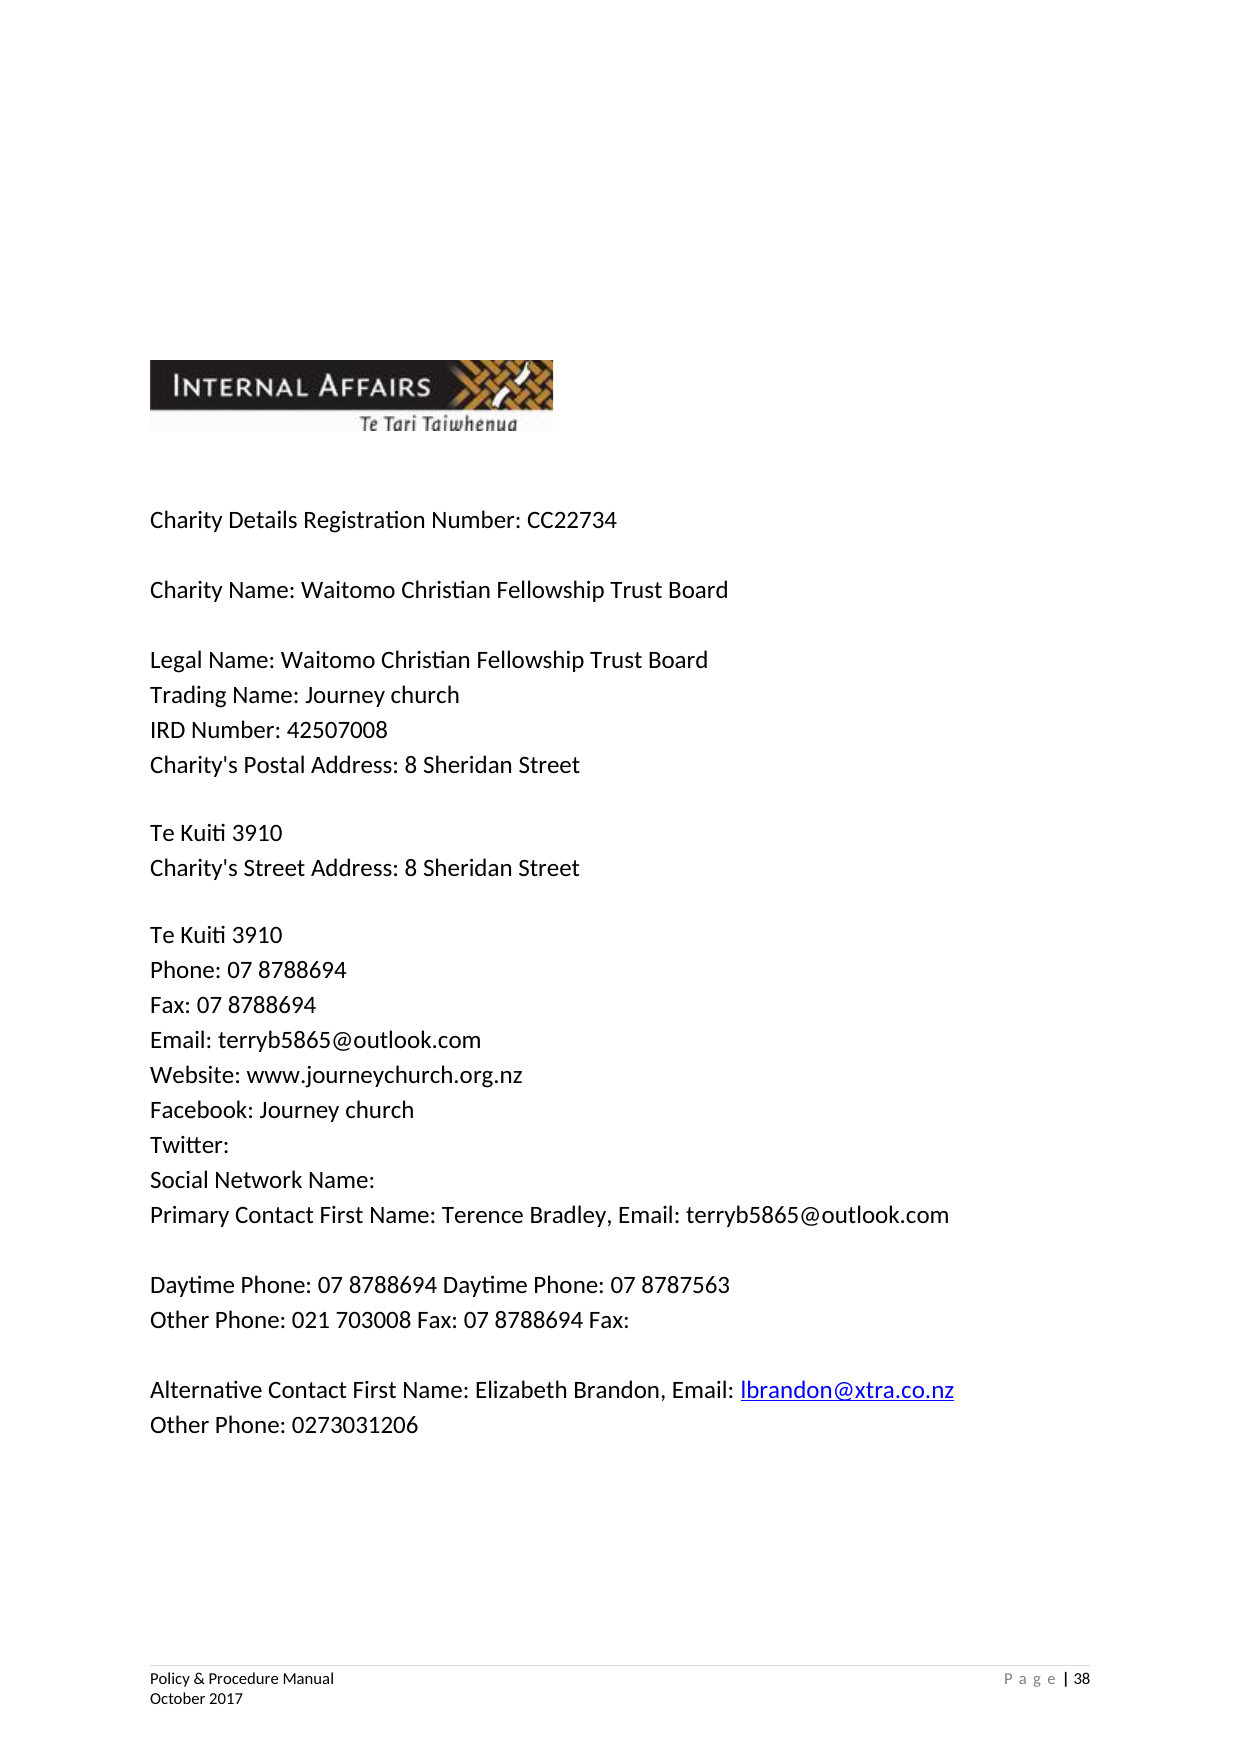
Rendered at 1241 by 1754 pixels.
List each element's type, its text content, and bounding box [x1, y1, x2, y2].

text Other Phone: 021 703008 Fax: 07 8788694 Fax: [150, 1304, 1090, 1334]
text Charity's Street Address: 8 Sheridan Street [150, 852, 1090, 882]
text Other Phone: 0273031206 [150, 1409, 1090, 1439]
text Twitter: [150, 1129, 1090, 1159]
text Charity Details Registration Number: CC22734 [150, 504, 1090, 535]
text Trading Name: Journey church [150, 679, 1090, 710]
text Legal Name: Waitomo Christian Fellowship Trust Board [150, 644, 1090, 675]
text Phone: 07 8788694 [150, 954, 1090, 984]
text Email: terryb5865@outlook.com [150, 1024, 1090, 1054]
text Social Network Name: [150, 1164, 1090, 1194]
text IRD Number: 42507008 [150, 714, 1090, 745]
text Fax: 07 8788694 [150, 989, 1090, 1019]
picture [150, 360, 554, 431]
text Alternative Contact First Name: Elizabeth Brandon, Email: lbrandon@xtra.co.nz [150, 1374, 1090, 1404]
text Website: www.journeychurch.org.nz [150, 1059, 1090, 1089]
text Daytime Phone: 07 8788694 Daytime Phone: 07 8787563 [150, 1269, 1090, 1299]
text Te Kuiti 3910 [150, 817, 1090, 847]
text Te Kuiti 3910 [150, 919, 1090, 949]
text Facebook: Journey church [150, 1094, 1090, 1124]
text Primary Contact First Name: Terence Bradley, Email: terryb5865@outlook.com [150, 1199, 1090, 1229]
text Charity Name: Waitomo Christian Fellowship Trust Board [150, 574, 1090, 605]
text Charity's Postal Address: 8 Sheridan Street [150, 749, 1090, 780]
